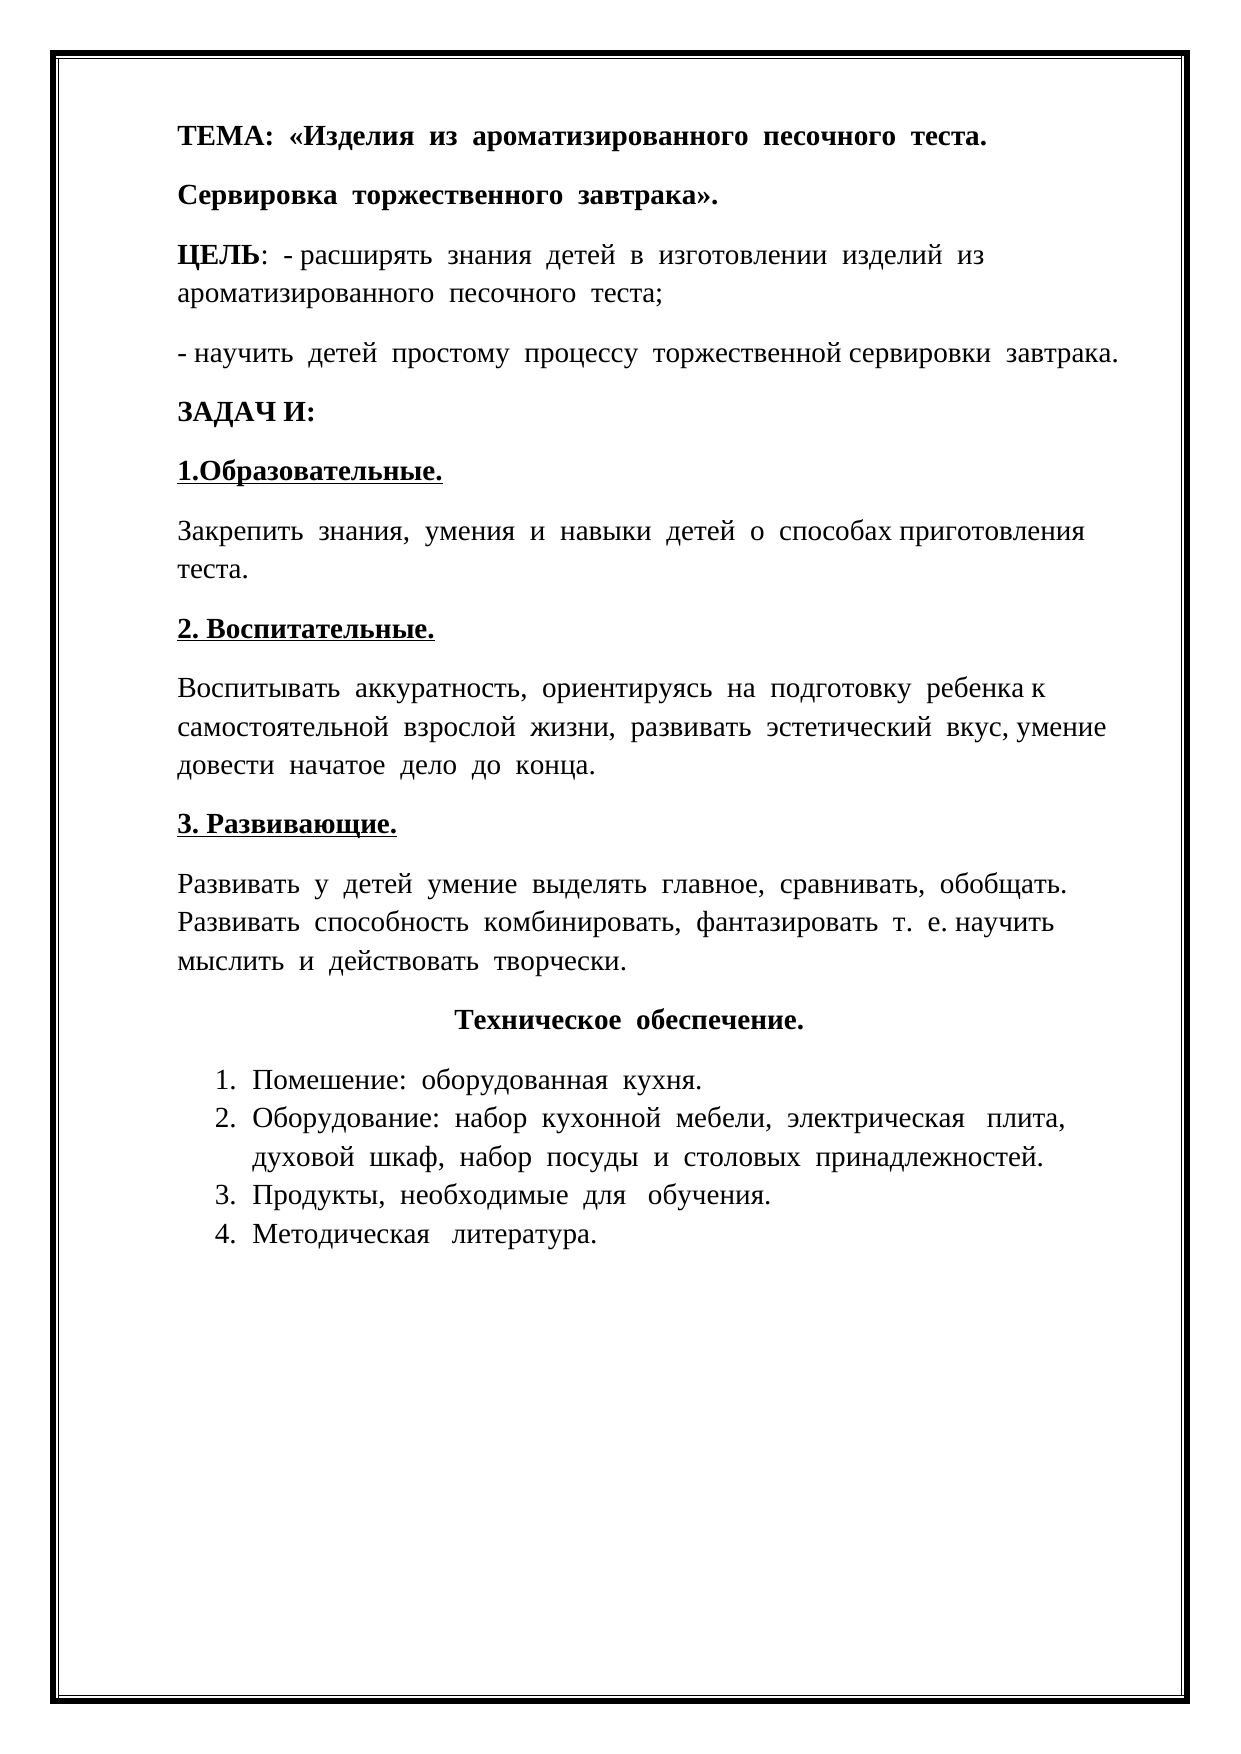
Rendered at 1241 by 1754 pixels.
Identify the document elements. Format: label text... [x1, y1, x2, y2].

text 2. Воспитательные. [177, 611, 1152, 644]
text Воспитывать аккуратность, ориентируясь на подготовку ребенка к самостоятельной взрослой жизни, развивать эстетический вкус, умение довести начатое дело до конца. [177, 670, 1152, 781]
list Продукты, необходимые для обучения. [214, 1177, 1152, 1211]
text ЦЕЛЬ: - расширять знания детей в изготовлении изделий из ароматизированного песочного теста; [177, 237, 1152, 309]
text 1.Образовательные. [177, 453, 1152, 487]
text ЗАДАЧ И: [177, 394, 1152, 428]
list Оборудование: набор кухонной мебели, электрическая плита, духовой шкаф, набор посуды и столовых принадлежностей. [214, 1100, 1152, 1172]
text - научить детей простому процессу торжественной сервировки завтрака. [177, 335, 1152, 368]
list Методическая литература. [214, 1216, 1152, 1249]
text 3. Развивающие. [177, 807, 1152, 840]
text ТЕМА: «Изделия из ароматизированного песочного теста. [177, 118, 1152, 152]
text Сервировка торжественного завтрака». [177, 177, 1152, 211]
text Развивать у детей умение выделять главное, сравнивать, обобщать. Развивать способность комбинировать, фантазировать т. е. научить мыслить и действовать творчески. [177, 866, 1152, 977]
text Техническое обеспечение. [177, 1002, 1152, 1036]
list Помешение: оборудованная кухня. [214, 1062, 1152, 1095]
text Закрепить знания, умения и навыки детей о способах приготовления теста. [177, 513, 1152, 585]
